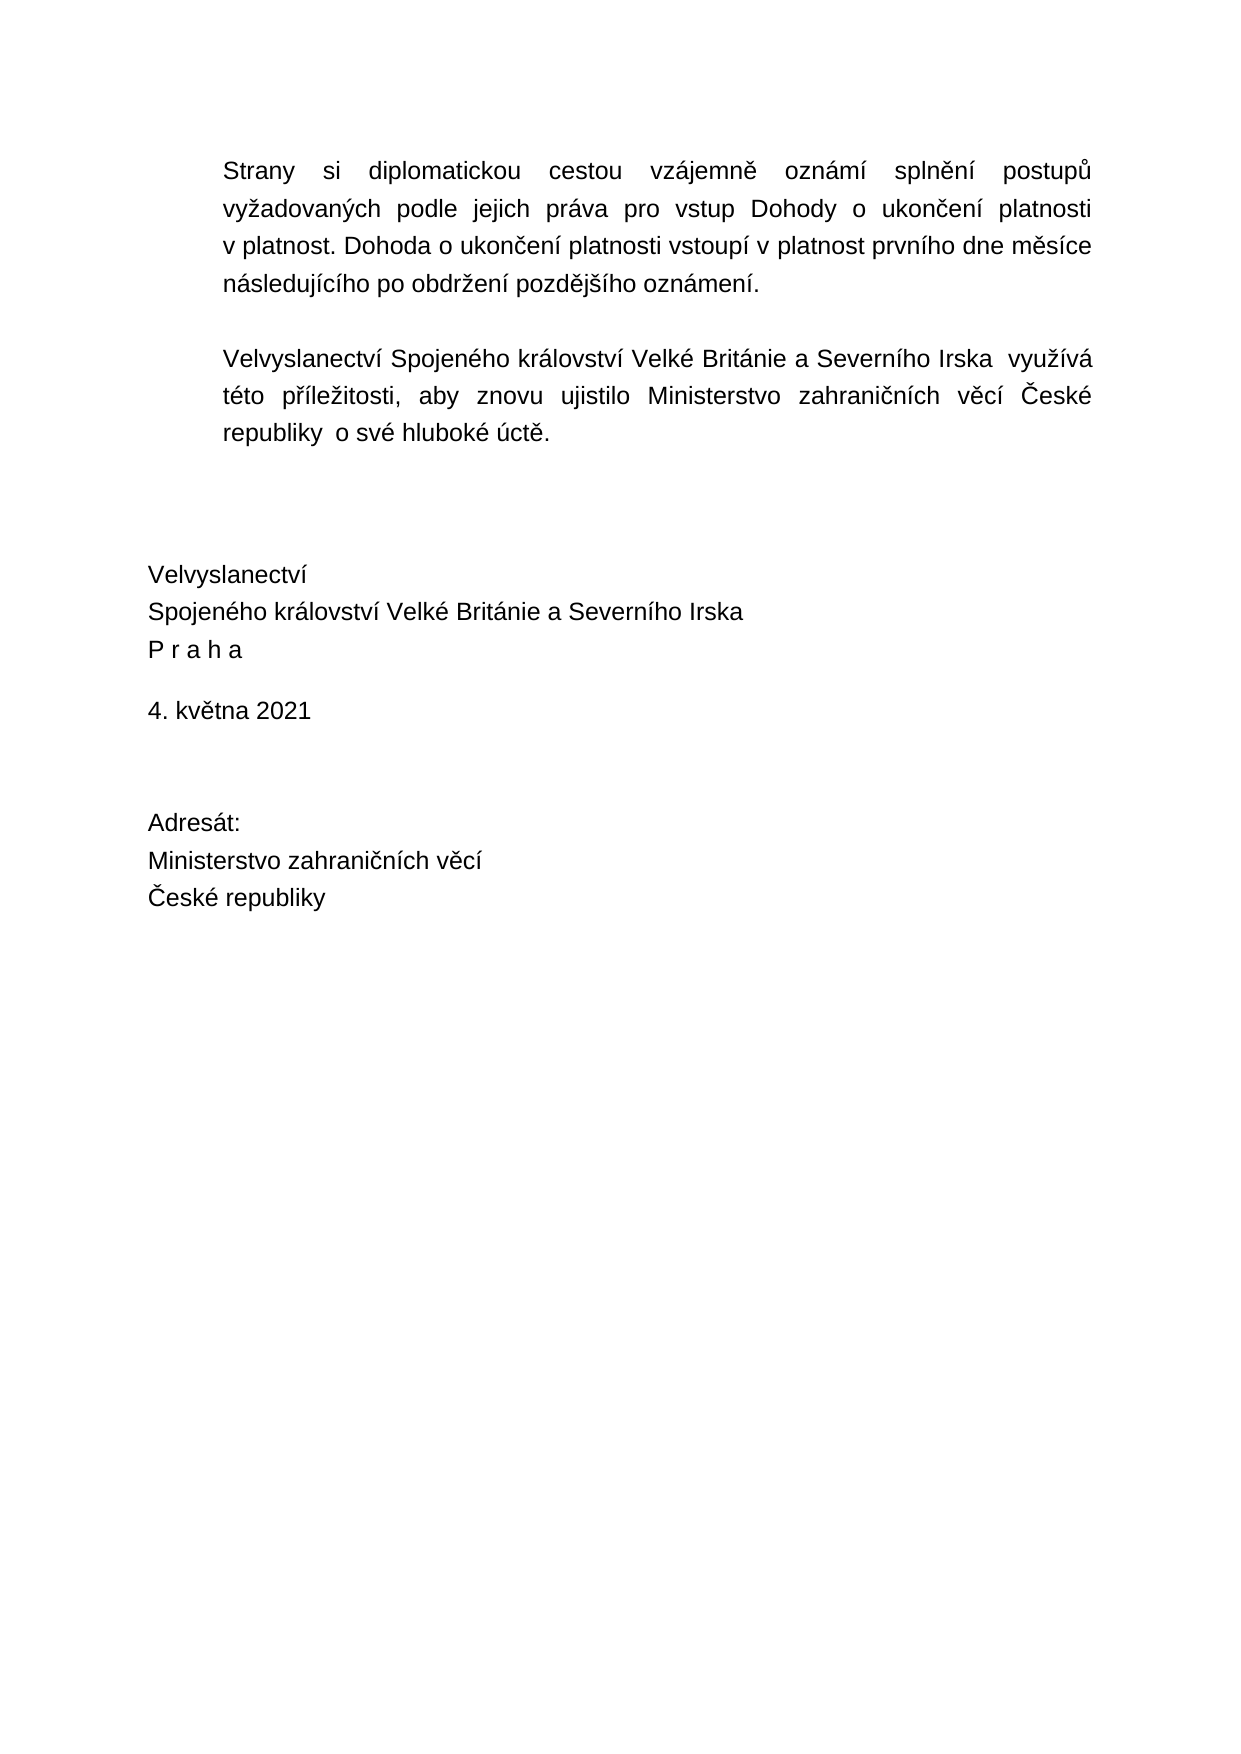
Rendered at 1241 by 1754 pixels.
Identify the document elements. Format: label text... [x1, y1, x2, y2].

text Velvyslanectví Spojeného království Velké Británie a Severního Irska využívá této příležitosti, aby znovu ujistilo Ministerstvo zahraničních věcí České republiky o své hluboké úctě. [223, 335, 1093, 448]
text Spojeného království Velké Británie a Severního Irska [148, 588, 1093, 626]
text P r a h a [148, 626, 1093, 663]
text České republiky [148, 874, 1093, 912]
text Velvyslanectví [148, 551, 1093, 588]
text Strany si diplomatickou cestou vzájemně oznámí splnění postupů vyžadovaných podle jejich práva pro vstup Dohody o ukončení platnosti v platnost. Dohoda o ukončení platnosti vstoupí v platnost prvního dne měsíce následujícího po obdržení pozdějšího oznámení. [223, 148, 1093, 298]
text Adresát: [148, 799, 1093, 837]
text Ministerstvo zahraničních věcí [148, 837, 1093, 874]
text 4. května 2021 [148, 687, 1093, 724]
